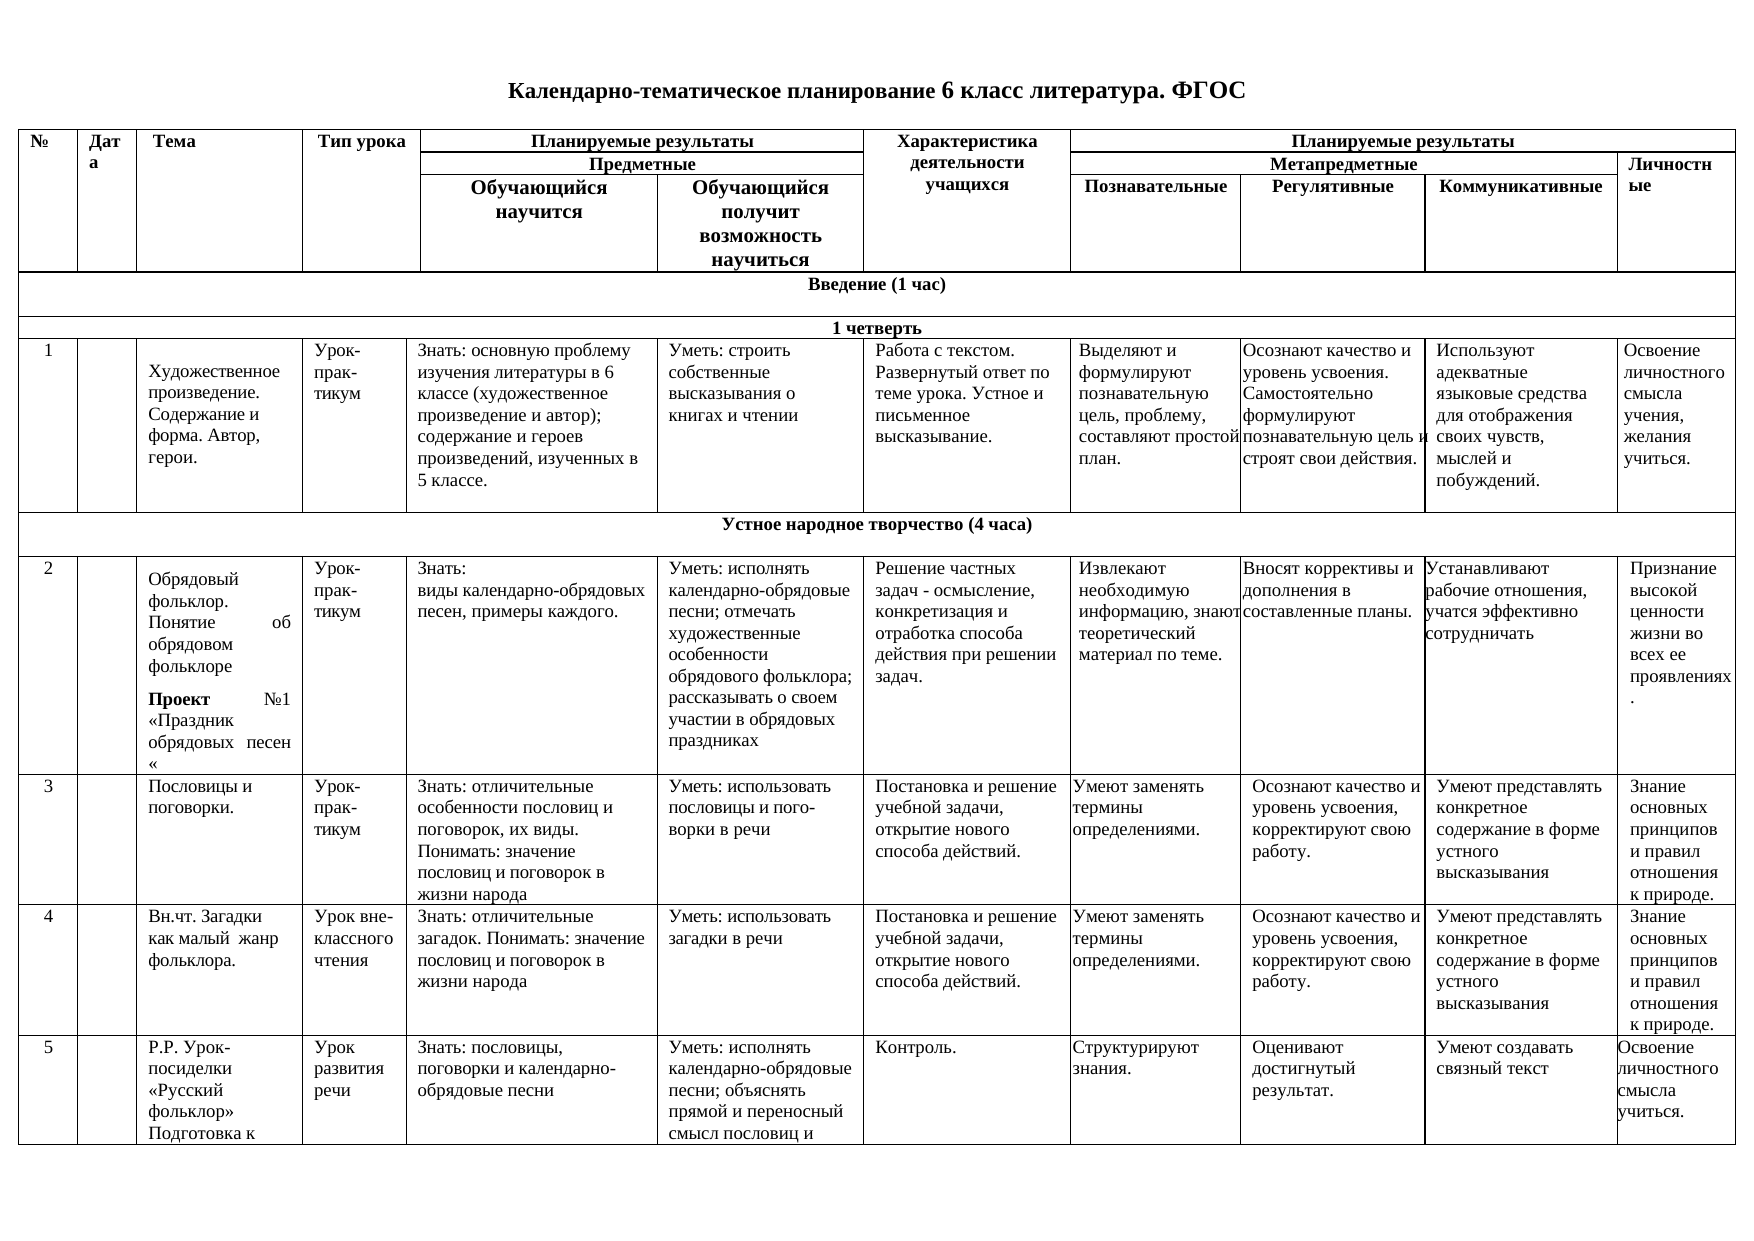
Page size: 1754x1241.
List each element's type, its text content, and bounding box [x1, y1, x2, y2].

table_cell Знание основных принципов и правил отношения к природе. [1618, 905, 1735, 1035]
table_cell 3 [19, 775, 77, 904]
table_cell [78, 905, 136, 1035]
table_header Планируемые результаты [1071, 130, 1735, 151]
table_cell 5 [19, 1036, 77, 1143]
table_cell [78, 775, 136, 904]
table_cell Вносят коррективы и дополнения в составленные планы. [1241, 557, 1424, 774]
table_cell Введение (1 час) [19, 273, 1735, 316]
table_header Характеристика деятельности учащихся [864, 130, 1070, 271]
text Календарно-тематическое планирование 6 класс литература. ФГОС [75, 75, 1679, 104]
table_cell Обучающийся научится [421, 175, 657, 271]
table_cell Постановка и решение учебной задачи, открытие нового способа действий. [864, 775, 1070, 904]
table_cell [137, 1036, 302, 1143]
table_cell Обрядовый фольклор. Понятие об обрядовом фольклоре Проект №1 «Праздник обрядовых песен « [137, 557, 302, 774]
table_cell Знать: отличительные особенности пословиц и поговорок, их виды. Понимать: значение пословиц и поговорок в жизни народа [407, 775, 657, 904]
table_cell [1618, 1036, 1735, 1143]
table_cell Работа с текстом. Развернутый ответ по теме урока. Устное и письменное высказывание. [864, 339, 1070, 512]
table_cell Обучающийся получит возможность научиться [658, 175, 863, 271]
table_cell [78, 557, 136, 774]
table_cell Уметь: строить собственные высказывания о книгах и чтении [658, 339, 863, 512]
table_cell Художественное произведение. Содержание и форма. Автор, герои. [137, 339, 302, 512]
table_cell Урок внеклассного чтения [303, 905, 406, 1035]
table_cell Знать: основную проблему изучения литературы в 6 классе (художественное произведение и автор); содержание и героев произведений, изученных в 5 классе. [407, 339, 657, 512]
table_cell Уметь: использовать пословицы и поговорки в речи [658, 775, 863, 904]
table_cell Выделяют и формулируют познавательную цель, проблему, составляют простой план. [1071, 339, 1240, 512]
table_cell Уметь: использовать загадки в речи [658, 905, 863, 1035]
table_cell Знание основных принципов и правил отношения к природе. [1618, 775, 1735, 904]
table_cell 4 [19, 905, 77, 1035]
table_cell 2 [19, 557, 77, 774]
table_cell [1241, 1036, 1424, 1143]
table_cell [658, 1036, 863, 1143]
table_cell Умеют заменять термины определениями. [1071, 905, 1240, 1035]
table_cell Урок развития речи [303, 1036, 406, 1143]
table_cell 1 четверть [19, 317, 1735, 338]
table_cell Познавательные [1071, 175, 1240, 271]
table_cell Предметные [421, 153, 863, 174]
table_cell Знать: виды календарно-обрядовых песен, примеры каждого. [407, 557, 657, 774]
table_cell Пословицы и поговорки. [137, 775, 302, 904]
table_cell Личностные [1618, 153, 1735, 271]
table_cell Осознают качество и уровень усвоения. Самостоятельно формулируют познавательную цель и строят свои действия. [1241, 339, 1424, 512]
table_cell Метапредметные [1071, 153, 1617, 174]
table_header Тема [137, 130, 302, 271]
table_cell Контроль. [864, 1036, 1070, 1143]
table_cell Урок-практикум [303, 339, 406, 512]
table_cell Умеют заменять термины определениями. [1071, 775, 1240, 904]
table_cell Знать: отличительные загадок. Понимать: значение пословиц и поговорок в жизни народа [407, 905, 657, 1035]
table_cell Умеют представлять конкретное содержание в форме устного высказывания [1426, 775, 1617, 904]
table_cell Умеют представлять конкретное содержание в форме устного высказывания [1426, 905, 1617, 1035]
table_cell Признание высокой ценности жизни во всех ее проявлениях. [1618, 557, 1735, 774]
table_cell Осознают качество и уровень усвоения, корректируют свою работу. [1241, 775, 1424, 904]
table_cell Уметь: исполнять календарно-обрядовые песни; отмечать художественные особенности обрядового фольклора; рассказывать о своем участии в обрядовых праздниках [658, 557, 863, 774]
table_cell Извлекают необходимую информацию, знают теоретический материал по теме. [1071, 557, 1240, 774]
table_cell Урок-практикум [303, 775, 406, 904]
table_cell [407, 1036, 657, 1143]
table_cell [78, 1036, 136, 1143]
table_cell Регулятивные [1241, 175, 1424, 271]
table_cell Устанавливают рабочие отношения, учатся эффективно сотрудничать [1426, 557, 1617, 774]
table_cell Решение частных задач - осмысление, конкретизация и отработка способа действия при решении задач. [864, 557, 1070, 774]
table_cell Вн.чт. Загадки как малый жанр фольклора. [137, 905, 302, 1035]
table_cell Коммуникативные [1426, 175, 1617, 271]
table_header Тип урока [303, 130, 420, 271]
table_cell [1071, 1036, 1240, 1143]
table_cell 1 [19, 339, 77, 512]
table_cell Устное народное творчество (4 часа) [19, 513, 1735, 556]
table_header Планируемые результаты [421, 130, 863, 151]
table_header № [19, 130, 77, 271]
table_cell [78, 339, 136, 512]
table_cell Осознают качество и уровень усвоения, корректируют свою работу. [1241, 905, 1424, 1035]
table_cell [1426, 1036, 1617, 1143]
table_cell Постановка и решение учебной задачи, открытие нового способа действий. [864, 905, 1070, 1035]
table_cell Используют адекватные языковые средства для отображения своих чувств, мыслей и побуждений. [1426, 339, 1617, 512]
table_header Дата [78, 130, 136, 271]
table_cell Урок-практикум [303, 557, 406, 774]
table_cell Освоение личностного смысла учения, желания учиться. [1618, 339, 1735, 512]
